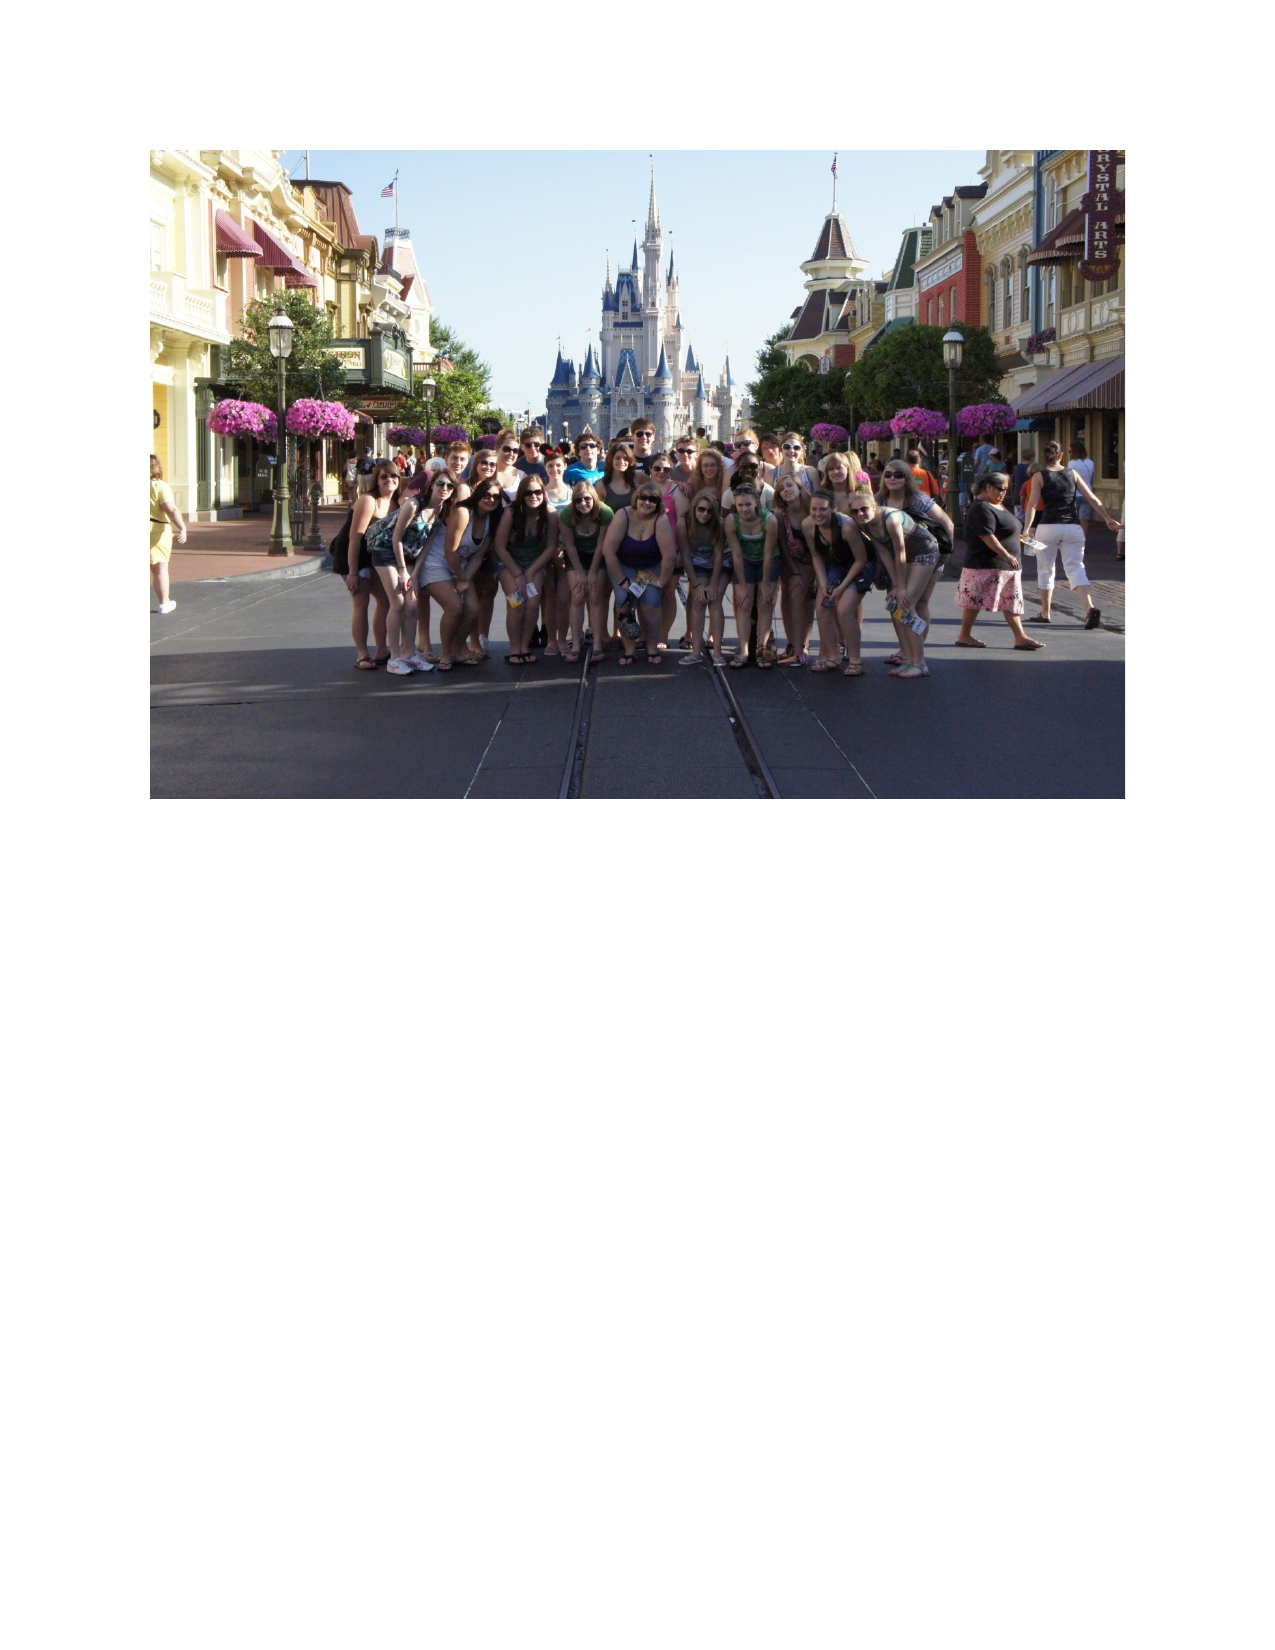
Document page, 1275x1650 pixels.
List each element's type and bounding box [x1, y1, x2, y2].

picture [150, 150, 1125, 799]
